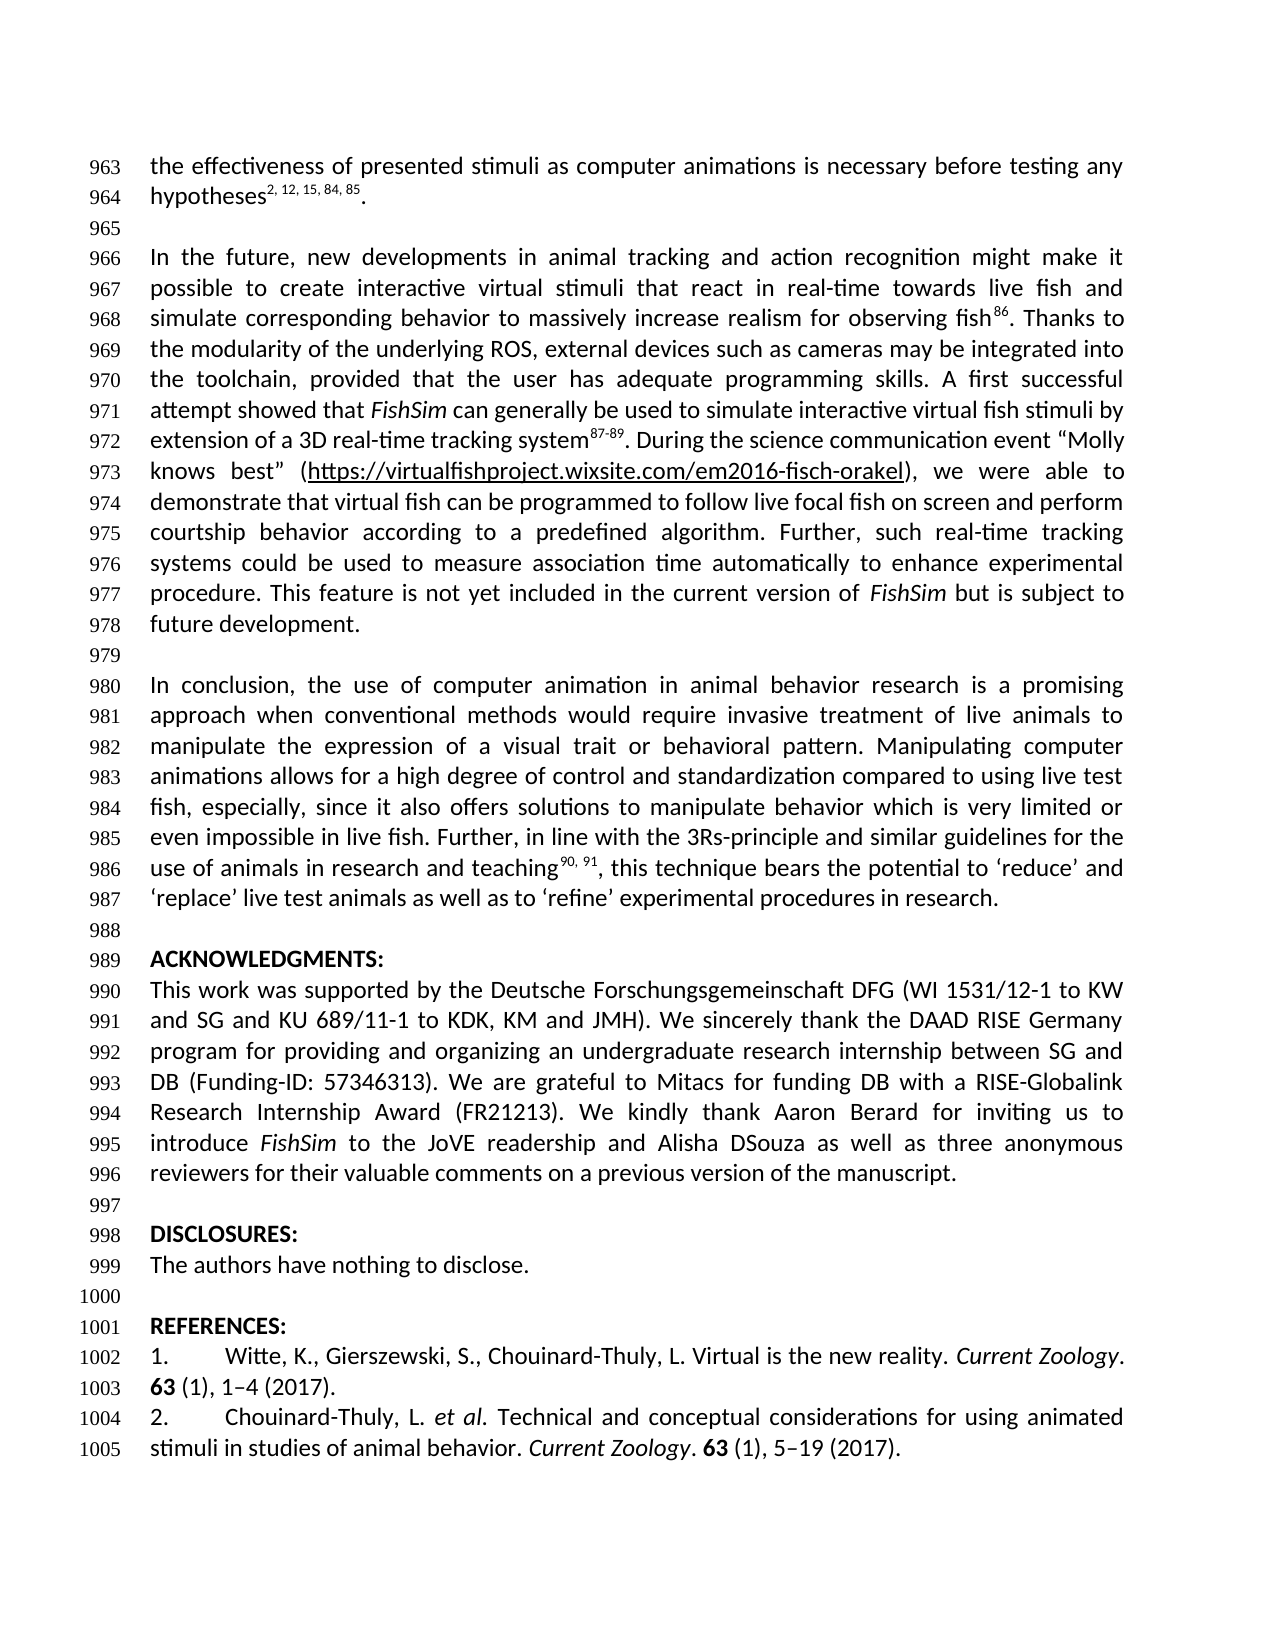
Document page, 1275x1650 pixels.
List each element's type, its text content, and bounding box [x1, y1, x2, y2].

text In the future, new developments in animal tracking and action recognition might make it possible to create interactive virtual stimuli that react in real-time towards live fish and simulate corresponding behavior to massively increase realism for observing fish86. Thanks to the modularity of the underlying ROS, external devices such as cameras may be integrated into the toolchain, provided that the user has adequate programming skills. A first successful attempt showed that FishSim can generally be used to simulate interactive virtual fish stimuli by extension of a 3D real-time tracking system87-89. During the science communication event “Molly knows best” (https://virtualfishproject.wixsite.com/em2016-fisch-orakel), we were able to demonstrate that virtual fish can be programmed to follow live focal fish on screen and perform courtship behavior according to a predefined algorithm. Further, such real-time tracking systems could be used to measure association time automatically to enhance experimental procedure. This feature is not yet included in the current version of FishSim but is subject to future development. [150, 242, 1125, 638]
text ACKNOWLEDGMENTS: [150, 943, 1125, 974]
text The authors have nothing to disclose. [150, 1249, 1125, 1279]
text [150, 150, 1125, 211]
list Chouinard-Thuly, L. et al. Technical and conceptual considerations for using animated stimuli in studies of animal behavior. Current Zoology. 63 (1), 5–19 (2017). [150, 1401, 1125, 1462]
text In conclusion, the use of computer animation in animal behavior research is a promising approach when conventional methods would require invasive treatment of live animals to manipulate the expression of a visual trait or behavioral pattern. Manipulating computer animations allows for a high degree of control and standardization compared to using live test fish, especially, since it also offers solutions to manipulate behavior which is very limited or even impossible in live fish. Further, in line with the 3Rs-principle and similar guidelines for the use of animals in research and teaching90, 91, this technique bears the potential to ‘reduce’ and ‘replace’ live test animals as well as to ‘refine’ experimental procedures in research. [150, 669, 1125, 913]
text REFERENCES: [150, 1310, 1125, 1340]
text DISCLOSURES: [150, 1218, 1125, 1249]
text This work was supported by the Deutsche Forschungsgemeinschaft DFG (WI 1531/12-1 to KW and SG and KU 689/11-1 to KDK, KM and JMH). We sincerely thank the DAAD RISE Germany program for providing and organizing an undergraduate research internship between SG and DB (Funding-ID: 57346313). We are grateful to Mitacs for funding DB with a RISE-Globalink Research Internship Award (FR21213). We kindly thank Aaron Berard for inviting us to introduce FishSim to the JoVE readership and Alisha DSouza as well as three anonymous reviewers for their valuable comments on a previous version of the manuscript. [150, 974, 1125, 1188]
list Witte, K., Gierszewski, S., Chouinard-Thuly, L. Virtual is the new reality. Current Zoology. 63 (1), 1–4 (2017). [150, 1340, 1125, 1401]
